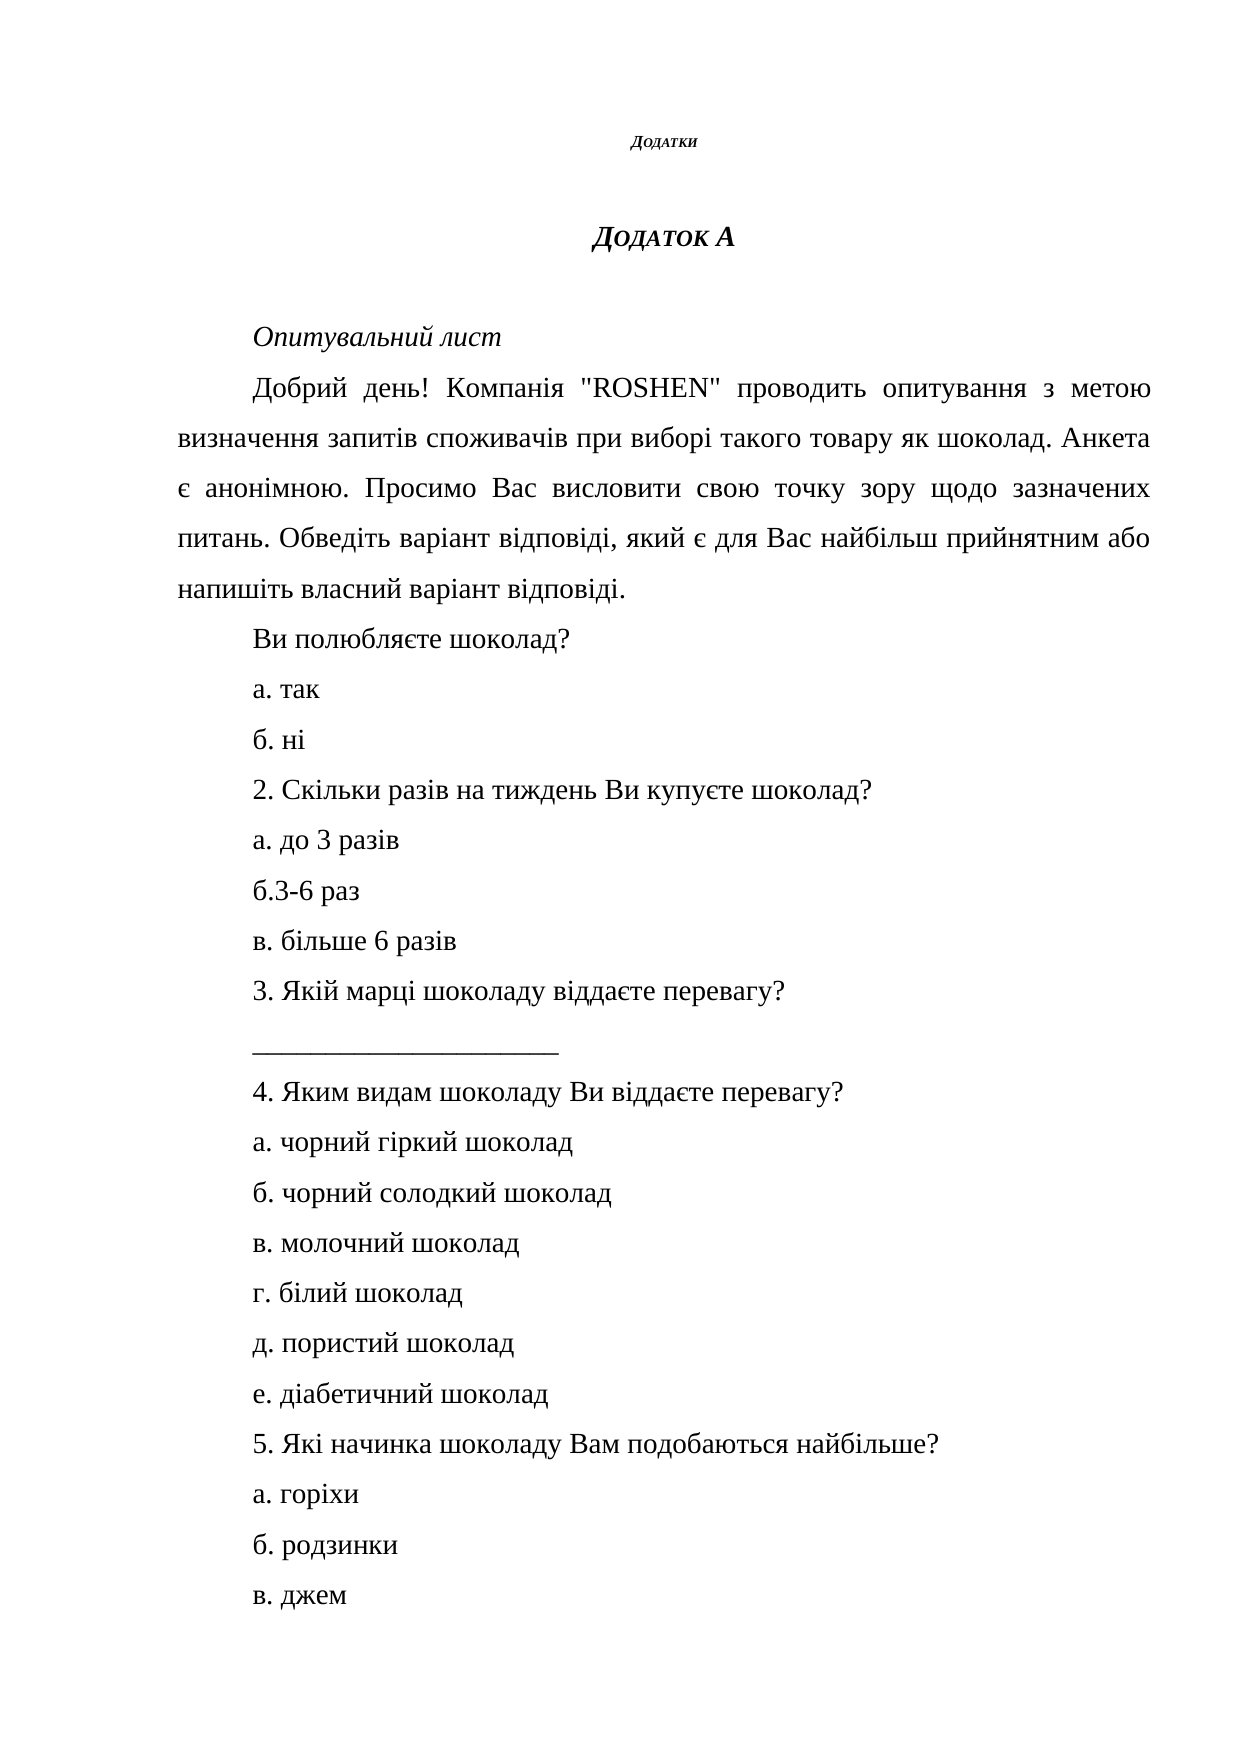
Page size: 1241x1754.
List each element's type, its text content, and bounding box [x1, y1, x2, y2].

text б. чорний солодкий шоколад [177, 1175, 1152, 1208]
text Додаток А [177, 219, 1152, 252]
text б.3-6 раз [177, 873, 1152, 906]
text в. молочний шоколад [177, 1225, 1152, 1258]
text е. діабетичний шоколад [177, 1376, 1152, 1409]
text 3. Якій марці шоколаду віддаєте перевагу? [177, 973, 1152, 1007]
text б. родзинки [177, 1527, 1152, 1560]
text д. пористий шоколад [177, 1326, 1152, 1359]
text Опитувальний лист [177, 319, 1152, 353]
text _____________________ [177, 1024, 1152, 1057]
text г. білий шоколад [177, 1275, 1152, 1309]
text 2. Скільки разів на тиждень Ви купуєте шоколад? [177, 772, 1152, 806]
text Ви полюбляєте шоколад? [177, 621, 1152, 655]
text а. до 3 разів [177, 822, 1152, 856]
text а. так [177, 672, 1152, 705]
text а. чорний гіркий шоколад [177, 1124, 1152, 1158]
text 4. Яким видам шоколаду Ви віддаєте перевагу? [177, 1074, 1152, 1108]
subtitle Додатки [177, 118, 1152, 152]
text б. ні [177, 722, 1152, 755]
text Добрий день! Компанія "ROSHEN" проводить опитування з метою визначення запитів споживачів при виборі такого товару як шоколад. Анкета є анонімною. Просимо Вас висловити свою точку зору щодо зазначених питань. Обведіть варіант відповіді, який є для Вас найбільш прийнятним або напишіть власний варіант відповіді. [177, 370, 1152, 604]
text в. джем [177, 1577, 1152, 1611]
text а. горіхи [177, 1477, 1152, 1510]
text в. більше 6 разів [177, 923, 1152, 957]
text 5. Які начинка шоколаду Вам подобаються найбільше? [177, 1426, 1152, 1460]
